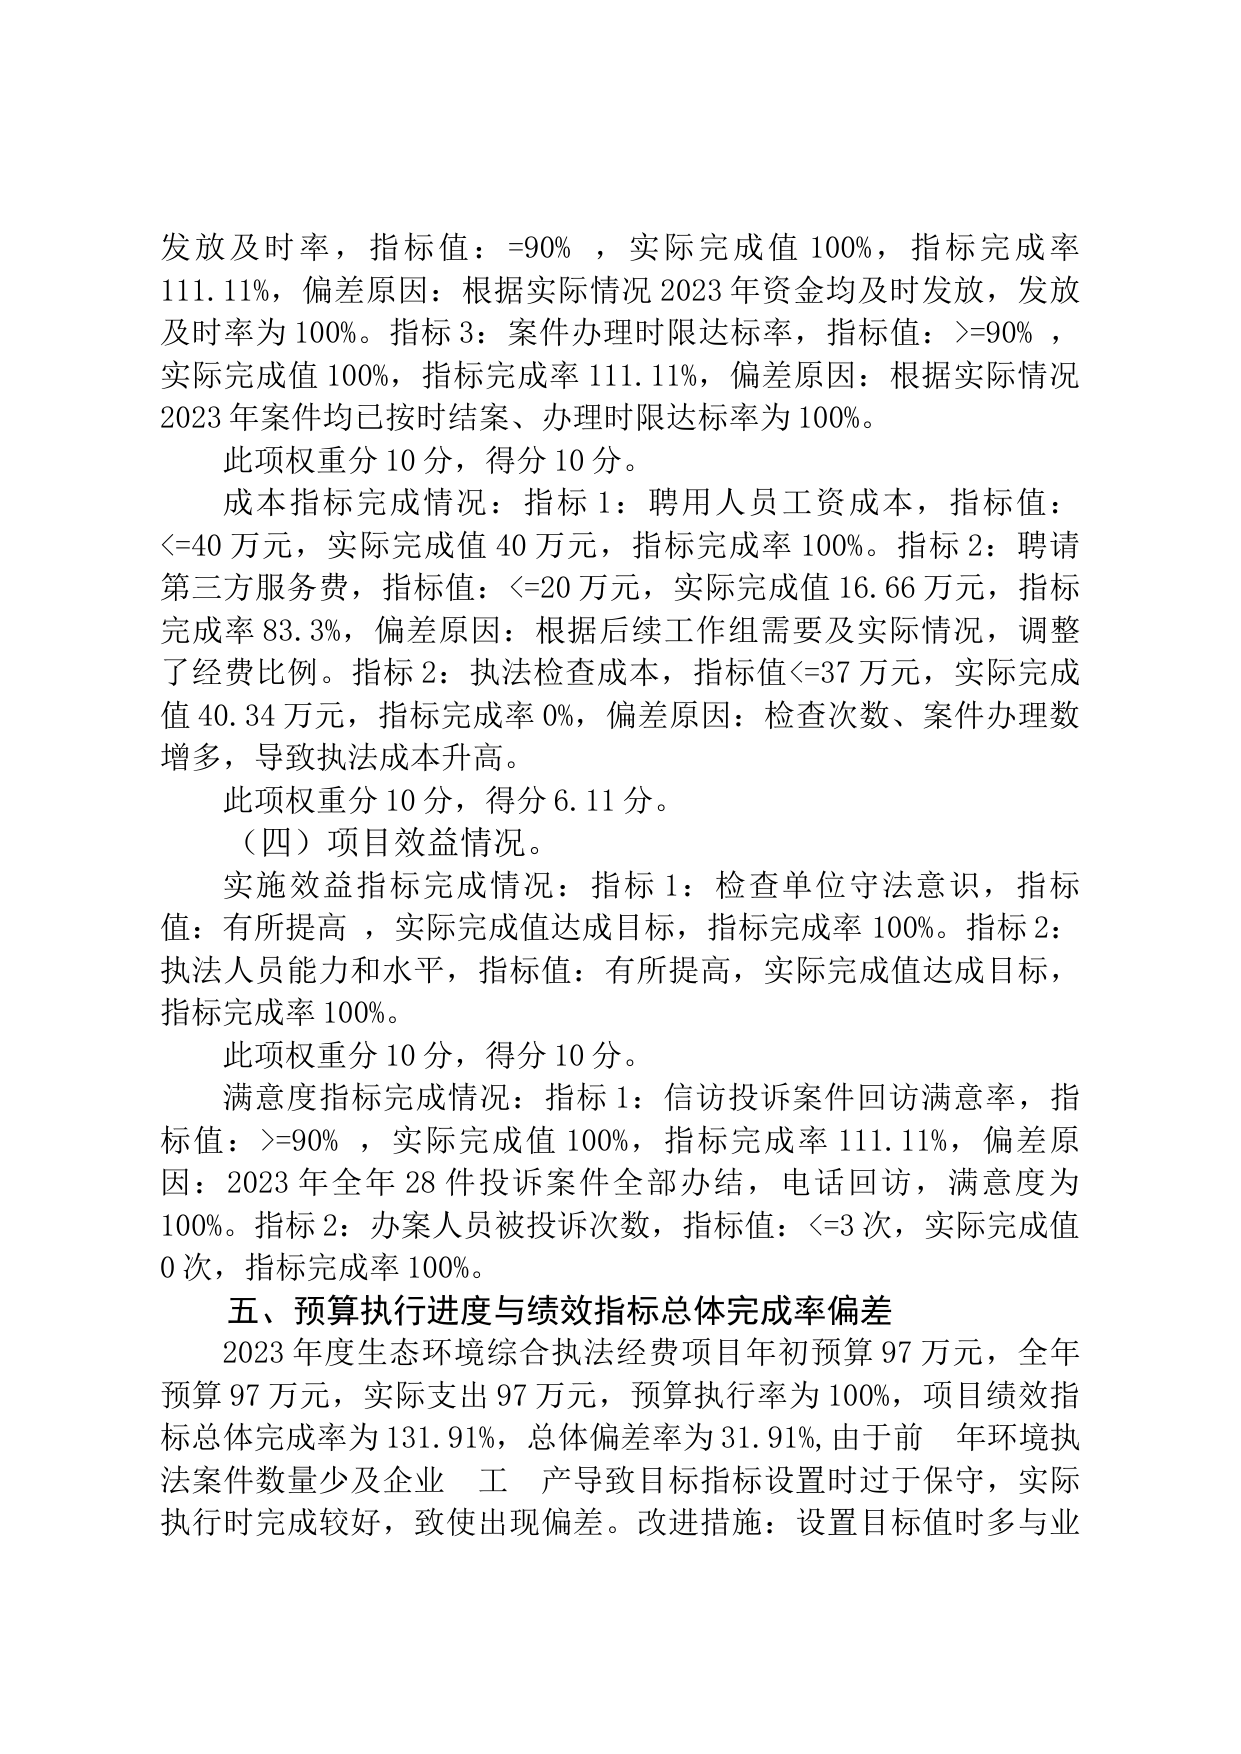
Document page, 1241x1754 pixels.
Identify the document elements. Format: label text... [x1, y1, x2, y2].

text 五、预算执行进度与绩效指标总体完成率偏差 [159, 1287, 1081, 1329]
text 成本指标完成情况：指标1：聘用人员工资成本，指标值：<=40万元，实际完成值40万元，指标完成率100%。指标2：聘请第三方服务费，指标值：<=20万元，实际完成值16.66万元，指标完成率83.3%，偏差原因：根据后续工作组需要及实际情况，调整了经费比例。指标2：执法检查成本，指标值<=37万元，实际完成值40.34万元，指标完成率0%，偏差原因：检查次数、案件办理数增多，导致执法成本升高。 [159, 479, 1081, 777]
text 满意度指标完成情况：指标1：信访投诉案件回访满意率，指标值：>=90% ，实际完成值100%，指标完成率111.11%，偏差原因：2023年全年28件投诉案件全部办结，电话回访，满意度为100%。指标2：办案人员被投诉次数，指标值：<=3次，实际完成值0次，指标完成率100%。 [159, 1074, 1081, 1287]
subtitle （四）项目效益情况。 [159, 819, 1081, 862]
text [159, 224, 1081, 437]
text 此项权重分10分，得分10分。 [159, 437, 1081, 479]
text 此项权重分10分，得分6.11分。 [159, 777, 1081, 819]
text 实施效益指标完成情况：指标1：检查单位守法意识，指标值：有所提高 ，实际完成值达成目标，指标完成率100%。指标2：执法人员能力和水平，指标值：有所提高，实际完成值达成目标，指标完成率100%。 [159, 862, 1081, 1032]
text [159, 1329, 1081, 1542]
text 此项权重分10分，得分10分。 [159, 1032, 1081, 1074]
